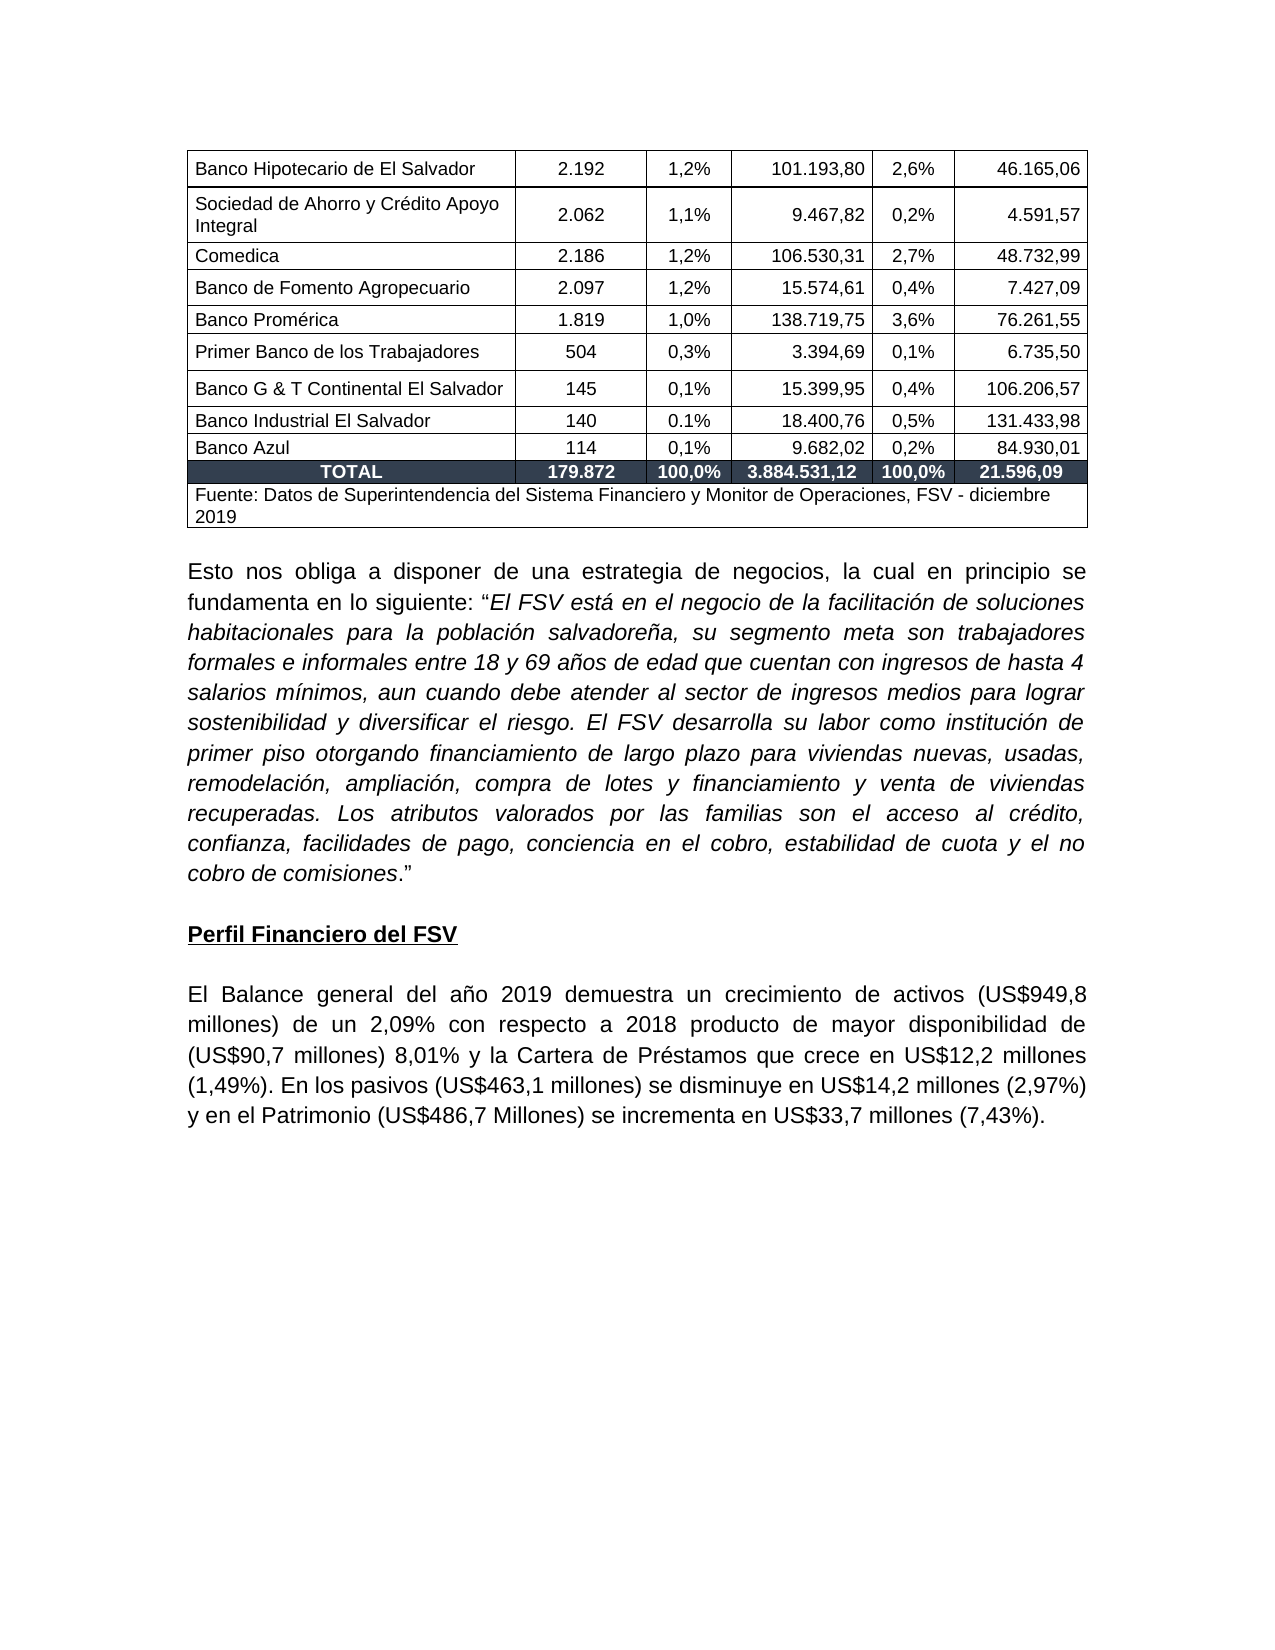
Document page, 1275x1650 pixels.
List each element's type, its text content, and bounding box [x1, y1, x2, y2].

table_cell 114 [516, 434, 646, 460]
table_cell 2.186 [516, 243, 646, 269]
table_cell 1,2% [647, 151, 731, 186]
table_cell Banco de Fomento Agropecuario [188, 270, 515, 305]
table_cell 0,2% [873, 188, 954, 242]
table_cell Comedica [188, 243, 515, 269]
table_cell 0,2% [873, 434, 954, 460]
table_cell 1.819 [516, 306, 646, 333]
table_cell 504 [516, 334, 646, 370]
table_cell 48.732,99 [955, 243, 1087, 269]
table_cell 106.206,57 [955, 371, 1087, 406]
table_cell 0.1% [647, 407, 731, 433]
table_cell 76.261,55 [955, 306, 1087, 333]
table_cell Fuente: Datos de Superintendencia del Sistema Financiero y Monitor de Operaciones, FSV - diciembre 2019 [188, 484, 1087, 527]
list Perfil Financiero del FSV [187, 921, 1087, 947]
table_cell 46.165,06 [955, 151, 1087, 186]
table_cell 1,0% [647, 306, 731, 333]
table_cell 145 [516, 371, 646, 406]
table_cell 131.433,98 [955, 407, 1087, 433]
table_cell 0,1% [873, 334, 954, 370]
table_cell 15.574,61 [732, 270, 872, 305]
table_cell 179.872 [516, 461, 646, 483]
table_cell 21.596,09 [955, 461, 1087, 483]
table_cell 2,7% [873, 243, 954, 269]
table_cell Banco Industrial El Salvador [188, 407, 515, 433]
table_cell TOTAL [188, 461, 515, 483]
table_cell 0,4% [873, 371, 954, 406]
table_cell 2.062 [516, 188, 646, 242]
table_cell 6.735,50 [955, 334, 1087, 370]
table_cell 9.682,02 [732, 434, 872, 460]
table_cell 100,0% [647, 461, 731, 483]
table_cell 3.394,69 [732, 334, 872, 370]
table_cell 100,0% [873, 461, 954, 483]
table_cell 0,3% [647, 334, 731, 370]
table_cell 2.192 [516, 151, 646, 186]
table_cell Sociedad de Ahorro y Crédito Apoyo Integral [188, 188, 515, 242]
table_cell 138.719,75 [732, 306, 872, 333]
table_cell 0,4% [873, 270, 954, 305]
table_cell Banco Hipotecario de El Salvador [188, 151, 515, 186]
table_cell 2.097 [516, 270, 646, 305]
table_cell 2,6% [873, 151, 954, 186]
table_cell 0,1% [647, 434, 731, 460]
list Esto nos obliga a disponer de una estrategia de negocios, la cual en principio se fundamenta en lo siguiente: “El FSV está en el negocio de la facilitación de soluciones habitacionales para la población salvadoreña, su segmento meta son trabajadores formales e informales entre 18 y 69 años de edad que cuentan con ingresos de hasta 4 salarios mínimos, aun cuando debe atender al sector de ingresos medios para lograr sostenibilidad y diversificar el riesgo. El FSV desarrolla su labor como institución de primer piso otorgando financiamiento de largo plazo para viviendas nuevas, usadas, remodelación, ampliación, compra de lotes y financiamiento y venta de viviendas recuperadas. Los atributos valorados por las familias son el acceso al crédito, confianza, facilidades de pago, conciencia en el cobro, estabilidad de cuota y el no cobro de comisiones.” [187, 558, 1087, 887]
table_cell 9.467,82 [732, 188, 872, 242]
table_cell 84.930,01 [955, 434, 1087, 460]
table_cell Banco Azul [188, 434, 515, 460]
table_cell 106.530,31 [732, 243, 872, 269]
table_cell 0,1% [647, 371, 731, 406]
table_cell 1,2% [647, 270, 731, 305]
table_cell 140 [516, 407, 646, 433]
table_cell Banco Promérica [188, 306, 515, 333]
table_cell 1,1% [647, 188, 731, 242]
table_cell 101.193,80 [732, 151, 872, 186]
list El Balance general del año 2019 demuestra un crecimiento de activos (US$949,8 millones) de un 2,09% con respecto a 2018 producto de mayor disponibilidad de (US$90,7 millones) 8,01% y la Cartera de Préstamos que crece en US$12,2 millones (1,49%). En los pasivos (US$463,1 millones) se disminuye en US$14,2 millones (2,97%) y en el Patrimonio (US$486,7 Millones) se incrementa en US$33,7 millones (7,43%). [187, 981, 1087, 1128]
table_cell 0,5% [873, 407, 954, 433]
table_cell 7.427,09 [955, 270, 1087, 305]
table_cell 1,2% [647, 243, 731, 269]
table_cell 4.591,57 [955, 188, 1087, 242]
table_cell 3.884.531,12 [732, 461, 872, 483]
table_cell 3,6% [873, 306, 954, 333]
table_cell Primer Banco de los Trabajadores [188, 334, 515, 370]
table_cell 18.400,76 [732, 407, 872, 433]
table_cell Banco G & T Continental El Salvador [188, 371, 515, 406]
table_cell 15.399,95 [732, 371, 872, 406]
